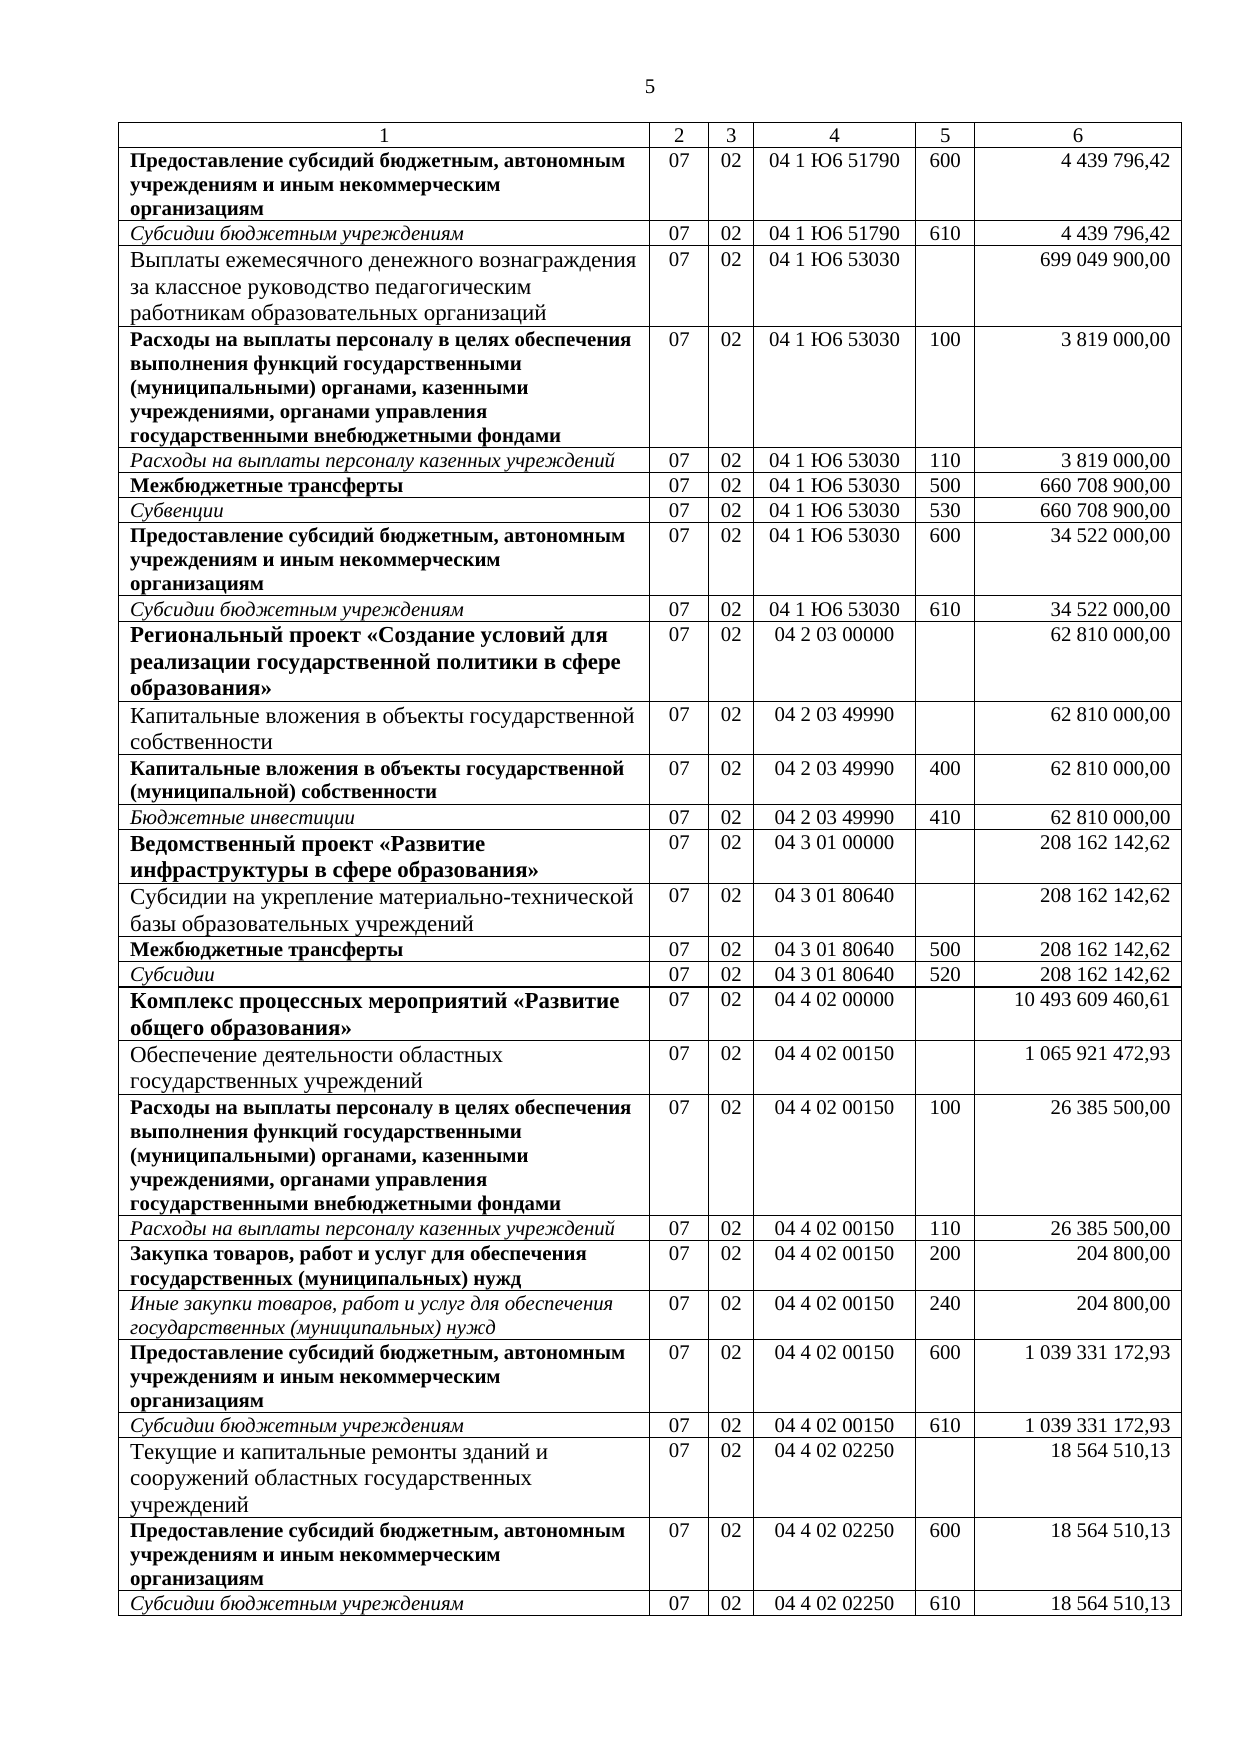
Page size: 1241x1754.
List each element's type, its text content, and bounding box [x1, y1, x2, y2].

table_cell 04 4 02 00150 [754, 1413, 915, 1437]
table_cell 02 [709, 830, 753, 882]
table_cell 07 [650, 1340, 708, 1412]
table_cell 18 564 510,13 [975, 1518, 1181, 1590]
table_cell 07 [650, 830, 708, 882]
table_cell [916, 884, 974, 936]
table_cell 04 1 Ю6 53030 [754, 246, 915, 326]
table_cell 07 [650, 805, 708, 829]
table_cell Расходы на выплаты персоналу казенных учреждений [119, 448, 649, 472]
table_cell 610 [916, 1591, 974, 1615]
table_cell 610 [916, 596, 974, 621]
table_cell 208 162 142,62 [975, 830, 1181, 882]
table_cell 07 [650, 1041, 708, 1094]
table_cell 04 1 Ю6 53030 [754, 327, 915, 447]
table_cell Межбюджетные трансферты [119, 473, 649, 497]
table_cell 07 [650, 937, 708, 961]
table_cell 02 [709, 755, 753, 803]
table_cell Субсидии на укрепление материально-технической базы образовательных учреждений [119, 884, 649, 936]
table_header 6 [975, 123, 1181, 147]
table_cell [916, 702, 974, 754]
table_cell Субвенции [119, 498, 649, 522]
table_cell 1 039 331 172,93 [975, 1413, 1181, 1437]
table_cell 04 4 02 02250 [754, 1438, 915, 1517]
table_cell 02 [709, 1518, 753, 1590]
table_cell 04 1 Ю6 51790 [754, 148, 915, 220]
table_cell Региональный проект «Создание условий для реализации государственной политики в сфере образования» [119, 622, 649, 701]
table_cell 07 [650, 148, 708, 220]
table_cell 07 [650, 1216, 708, 1240]
table_cell [916, 830, 974, 882]
table_cell 07 [650, 221, 708, 245]
table_cell 04 1 Ю6 53030 [754, 448, 915, 472]
table_cell 02 [709, 327, 753, 447]
table_cell 610 [916, 221, 974, 245]
table_cell 07 [650, 1438, 708, 1517]
table_cell 02 [709, 622, 753, 701]
table_cell 02 [709, 1340, 753, 1412]
table_cell 34 522 000,00 [975, 596, 1181, 621]
table_cell 04 3 01 80640 [754, 962, 915, 986]
table_cell 02 [709, 596, 753, 621]
table_cell 04 4 02 00150 [754, 1241, 915, 1289]
table_cell 02 [709, 148, 753, 220]
table_cell 07 [650, 523, 708, 595]
table_cell 240 [916, 1291, 974, 1339]
table_cell 400 [916, 755, 974, 803]
table_cell 04 1 Ю6 53030 [754, 473, 915, 497]
table_cell Предоставление субсидий бюджетным, автономным учреждениям и иным некоммерческим организациям [119, 523, 649, 595]
table_cell 07 [650, 1518, 708, 1590]
table_cell 204 800,00 [975, 1291, 1181, 1339]
table_cell Комплекс процессных мероприятий «Развитие общего образования» [119, 988, 649, 1040]
table_cell 610 [916, 1413, 974, 1437]
table_cell 62 810 000,00 [975, 622, 1181, 701]
table_cell [916, 1438, 974, 1517]
table_header 3 [709, 123, 753, 147]
table_cell 18 564 510,13 [975, 1591, 1181, 1615]
table_cell 600 [916, 1340, 974, 1412]
table_cell 02 [709, 523, 753, 595]
table_cell 100 [916, 1095, 974, 1215]
table_cell Расходы на выплаты персоналу в целях обеспечения выполнения функций государственными (муниципальными) органами, казенными учреждениями, органами управления государственными внебюджетными фондами [119, 327, 649, 447]
table_cell 07 [650, 1291, 708, 1339]
table_cell 07 [650, 988, 708, 1040]
table_cell 18 564 510,13 [975, 1438, 1181, 1517]
table_cell 04 3 01 80640 [754, 937, 915, 961]
table_cell 07 [650, 755, 708, 803]
table_cell 10 493 609 460,61 [975, 988, 1181, 1040]
table_cell 04 4 02 00150 [754, 1095, 915, 1215]
table_cell 660 708 900,00 [975, 498, 1181, 522]
table_cell 07 [650, 327, 708, 447]
table_cell 600 [916, 148, 974, 220]
table_cell 62 810 000,00 [975, 805, 1181, 829]
table_cell 07 [650, 596, 708, 621]
table_cell 600 [916, 1518, 974, 1590]
table_cell [916, 246, 974, 326]
table_cell 208 162 142,62 [975, 937, 1181, 961]
table_cell Текущие и капитальные ремонты зданий и сооружений областных государственных учреждений [119, 1438, 649, 1517]
table_cell 62 810 000,00 [975, 702, 1181, 754]
table_cell 500 [916, 473, 974, 497]
table_cell 04 3 01 00000 [754, 830, 915, 882]
table_cell 07 [650, 884, 708, 936]
table_cell 04 1 Ю6 53030 [754, 523, 915, 595]
table_cell 07 [650, 702, 708, 754]
table_cell Предоставление субсидий бюджетным, автономным учреждениям и иным некоммерческим организациям [119, 1518, 649, 1590]
table_cell Закупка товаров, работ и услуг для обеспечения государственных (муниципальных) нужд [119, 1241, 649, 1289]
table_cell 200 [916, 1241, 974, 1289]
table_cell Субсидии бюджетным учреждениям [119, 221, 649, 245]
table_cell 02 [709, 805, 753, 829]
table_cell 04 4 02 02250 [754, 1518, 915, 1590]
table_cell [916, 1041, 974, 1094]
table_cell 208 162 142,62 [975, 962, 1181, 986]
table_cell [916, 988, 974, 1040]
table_cell 1 065 921 472,93 [975, 1041, 1181, 1094]
table_cell Расходы на выплаты персоналу казенных учреждений [119, 1216, 649, 1240]
table_cell 04 1 Ю6 53030 [754, 498, 915, 522]
table_cell 07 [650, 962, 708, 986]
table_header 4 [754, 123, 915, 147]
table_cell 4 439 796,42 [975, 221, 1181, 245]
table_cell 07 [650, 1413, 708, 1437]
table_cell 04 3 01 80640 [754, 884, 915, 936]
table_cell 3 819 000,00 [975, 448, 1181, 472]
table_cell 02 [709, 702, 753, 754]
table_cell 02 [709, 1095, 753, 1215]
table_cell Субсидии бюджетным учреждениям [119, 596, 649, 621]
table_cell 4 439 796,42 [975, 148, 1181, 220]
table_cell 3 819 000,00 [975, 327, 1181, 447]
table_cell 07 [650, 246, 708, 326]
table_cell 26 385 500,00 [975, 1216, 1181, 1240]
table_cell 02 [709, 1291, 753, 1339]
table_header 1 [119, 123, 649, 147]
table_cell 530 [916, 498, 974, 522]
table_cell 04 4 02 00150 [754, 1216, 915, 1240]
table_cell Субсидии [119, 962, 649, 986]
table_cell Расходы на выплаты персоналу в целях обеспечения выполнения функций государственными (муниципальными) органами, казенными учреждениями, органами управления государственными внебюджетными фондами [119, 1095, 649, 1215]
table_cell 34 522 000,00 [975, 523, 1181, 595]
table_cell 110 [916, 1216, 974, 1240]
table_header 2 [650, 123, 708, 147]
table_cell 410 [916, 805, 974, 829]
table_cell 02 [709, 962, 753, 986]
table_cell 02 [709, 473, 753, 497]
table_cell 208 162 142,62 [975, 884, 1181, 936]
table_cell 04 4 02 00000 [754, 988, 915, 1040]
table_cell Капитальные вложения в объекты государственной (муниципальной) собственности [119, 755, 649, 803]
table_cell 699 049 900,00 [975, 246, 1181, 326]
table_cell 04 4 02 02250 [754, 1591, 915, 1615]
table_cell 02 [709, 937, 753, 961]
table_cell 04 2 03 49990 [754, 755, 915, 803]
table_cell 07 [650, 448, 708, 472]
table_cell Субсидии бюджетным учреждениям [119, 1591, 649, 1615]
table_cell 02 [709, 1216, 753, 1240]
table_cell 62 810 000,00 [975, 755, 1181, 803]
table_cell Обеспечение деятельности областных государственных учреждений [119, 1041, 649, 1094]
table_cell Иные закупки товаров, работ и услуг для обеспечения государственных (муниципальных) нужд [119, 1291, 649, 1339]
table_cell Выплаты ежемесячного денежного вознаграждения за классное руководство педагогическим работникам образовательных организаций [119, 246, 649, 326]
table_cell 02 [709, 1241, 753, 1289]
table_cell 02 [709, 246, 753, 326]
table_cell 02 [709, 988, 753, 1040]
table_cell Бюджетные инвестиции [119, 805, 649, 829]
table_cell 02 [709, 498, 753, 522]
table_cell 100 [916, 327, 974, 447]
table_cell Предоставление субсидий бюджетным, автономным учреждениям и иным некоммерческим организациям [119, 148, 649, 220]
table_cell 500 [916, 937, 974, 961]
table_cell 02 [709, 1591, 753, 1615]
table_cell 660 708 900,00 [975, 473, 1181, 497]
table_cell 204 800,00 [975, 1241, 1181, 1289]
table_cell 07 [650, 1591, 708, 1615]
table_cell 04 1 Ю6 53030 [754, 596, 915, 621]
table_cell Ведомственный проект «Развитие инфраструктуры в сфере образования» [119, 830, 649, 882]
table_cell 04 4 02 00150 [754, 1340, 915, 1412]
table_cell 02 [709, 1438, 753, 1517]
table_cell [916, 622, 974, 701]
table_cell Предоставление субсидий бюджетным, автономным учреждениям и иным некоммерческим организациям [119, 1340, 649, 1412]
table_cell 04 2 03 49990 [754, 702, 915, 754]
table_cell 04 2 03 49990 [754, 805, 915, 829]
table_cell 520 [916, 962, 974, 986]
table_cell 600 [916, 523, 974, 595]
table_cell 02 [709, 1413, 753, 1437]
table_cell 07 [650, 498, 708, 522]
table_cell 1 039 331 172,93 [975, 1340, 1181, 1412]
table_cell 110 [916, 448, 974, 472]
table_cell 02 [709, 884, 753, 936]
table_cell 07 [650, 622, 708, 701]
table_cell Межбюджетные трансферты [119, 937, 649, 961]
table_cell Субсидии бюджетным учреждениям [119, 1413, 649, 1437]
table_cell 04 1 Ю6 51790 [754, 221, 915, 245]
table_header 5 [916, 123, 974, 147]
table_cell 04 4 02 00150 [754, 1041, 915, 1094]
table_cell 07 [650, 1241, 708, 1289]
table_cell 02 [709, 448, 753, 472]
table_cell 02 [709, 1041, 753, 1094]
table_cell Капитальные вложения в объекты государственной собственности [119, 702, 649, 754]
table_cell 26 385 500,00 [975, 1095, 1181, 1215]
table_cell 07 [650, 1095, 708, 1215]
table_cell 02 [709, 221, 753, 245]
table_cell 04 2 03 00000 [754, 622, 915, 701]
table_cell 07 [650, 473, 708, 497]
table_cell 04 4 02 00150 [754, 1291, 915, 1339]
